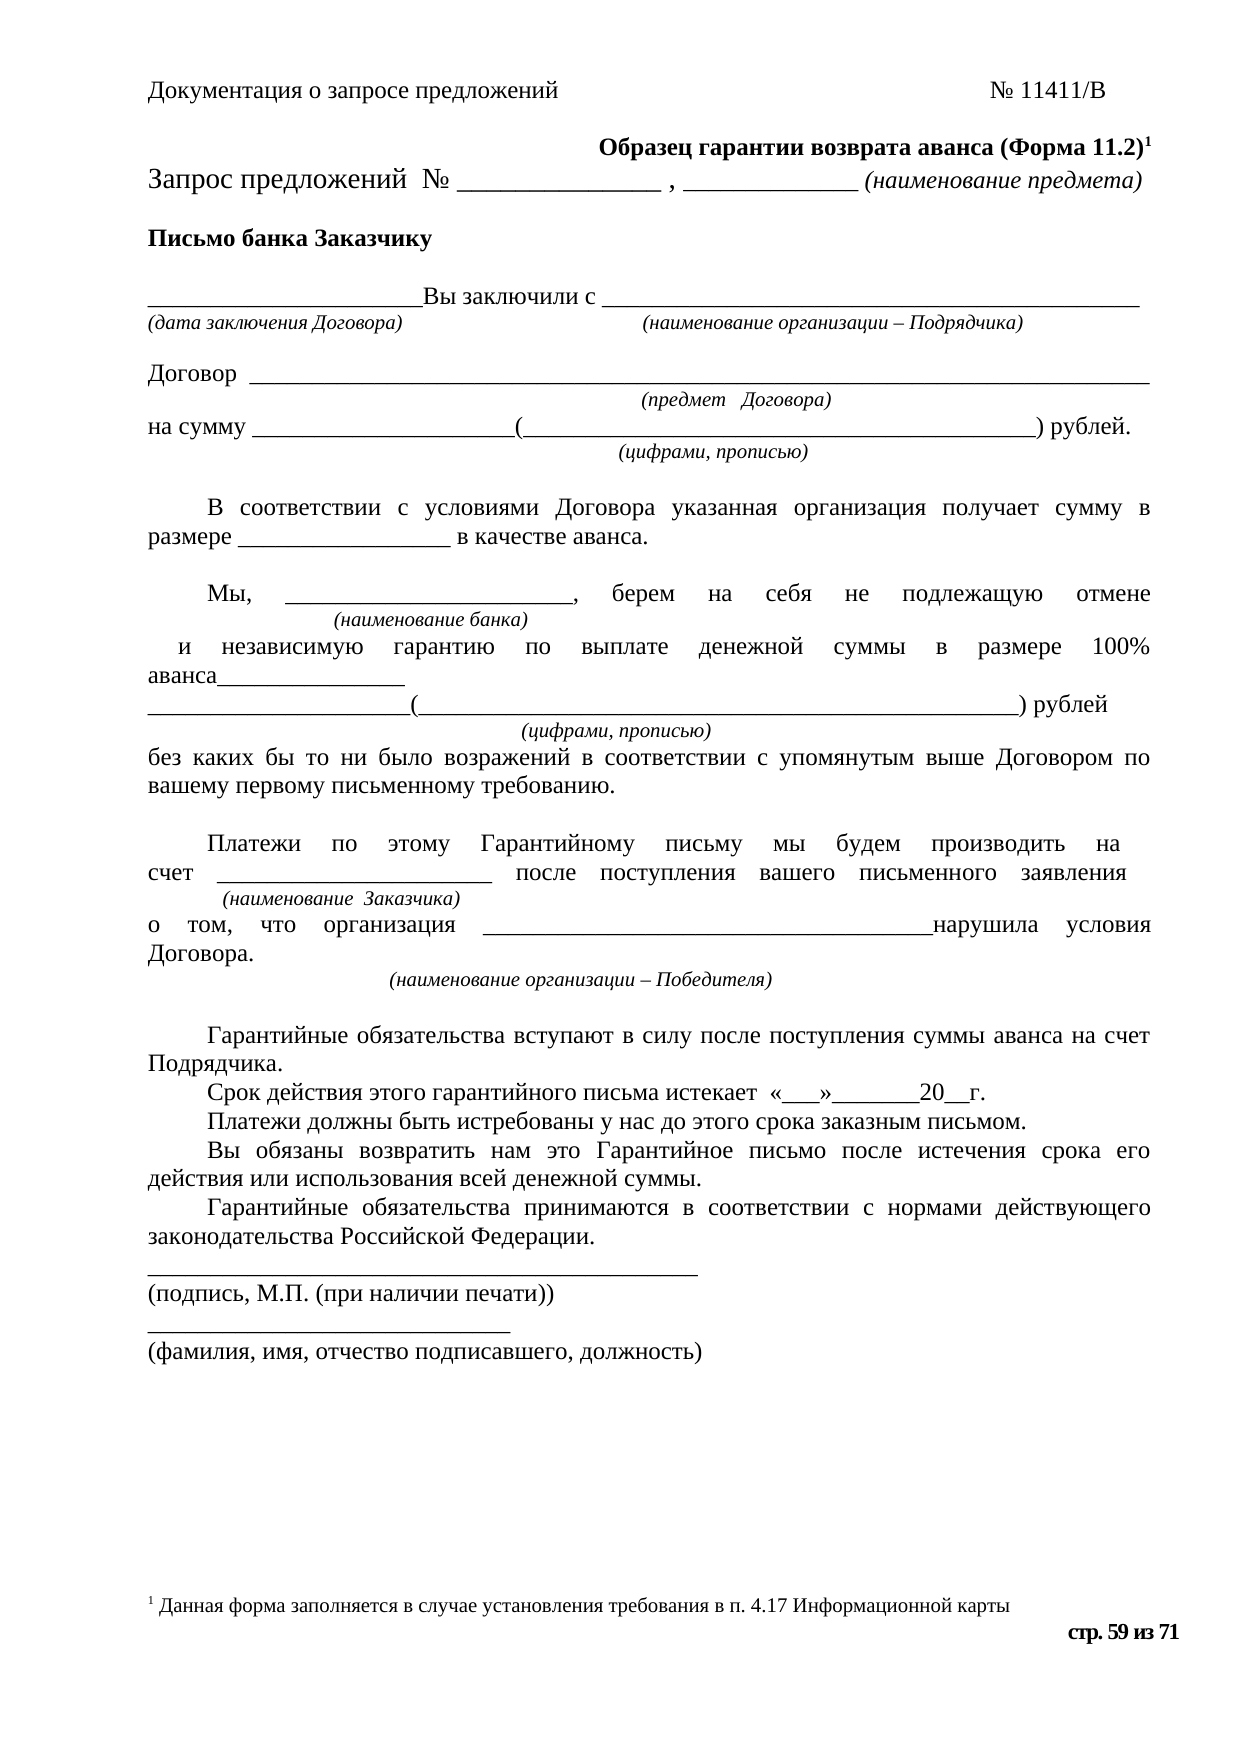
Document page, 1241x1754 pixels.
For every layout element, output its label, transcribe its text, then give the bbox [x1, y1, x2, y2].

text Гарантийные обязательства принимаются в соответствии с нормами действующего законодательства Российской Федерации. [148, 1192, 1152, 1250]
text Запрос предложений № ______________ , ______________ (наименование предмета) [148, 161, 1152, 195]
text Письмо банка Заказчику [148, 223, 1152, 252]
text (дата заключения Договора) (наименование организации – Подрядчика) [148, 310, 1152, 334]
text на сумму _____________________(_________________________________________) рублей. [148, 411, 1152, 439]
text _____________________________ [148, 1307, 1152, 1336]
text Мы, _______________________, берем на себя не подлежащую отмене (наименование банка) [148, 578, 1152, 631]
text Срок действия этого гарантийного письма истекает «___»_______20__г. [148, 1077, 1152, 1106]
text ______________________Вы заключили с ___________________________________________ [148, 281, 1152, 310]
text _____________________(________________________________________________) рублей [148, 689, 1152, 718]
text (предмет Договора) [148, 387, 1152, 411]
text ____________________________________________ [148, 1250, 1152, 1278]
text о том, что организация ____________________________________нарушила условия Договора. [148, 909, 1152, 967]
text (подпись, М.П. (при наличии печати)) [148, 1278, 1152, 1307]
text и независимую гарантию по выплате денежной суммы в размере 100% аванса_______________ [148, 631, 1152, 689]
text Гарантийные обязательства вступают в силу после поступления суммы аванса на счет Подрядчика. [148, 1020, 1152, 1077]
text (цифрами, прописью) [148, 718, 1152, 742]
text Образец гарантии возврата аванса (Форма 11.2) [148, 132, 1152, 161]
text (цифрами, прописью) [148, 439, 1152, 463]
text В соответствии с условиями Договора указанная организация получает сумму в размере _________________ в качестве аванса. [148, 492, 1152, 550]
text без каких бы то ни было возражений в соответствии с упомянутым выше Договором по вашему первому письменному требованию. [148, 742, 1152, 799]
text Платежи по этому Гарантийному письму мы будем производить на счет ______________________ после поступления вашего письменного заявления (наименование Заказчика) [148, 828, 1152, 909]
text Платежи должны быть истребованы у нас до этого срока заказным письмом. [148, 1106, 1152, 1135]
text (фамилия, имя, отчество подписавшего, должность) [148, 1336, 1152, 1365]
text Договор ________________________________________________________________________ [148, 358, 1152, 387]
text (наименование организации – Победителя) [148, 967, 1152, 991]
text Вы обязаны возвратить нам это Гарантийное письмо после истечения срока его действия или использования всей денежной суммы. [148, 1135, 1152, 1192]
